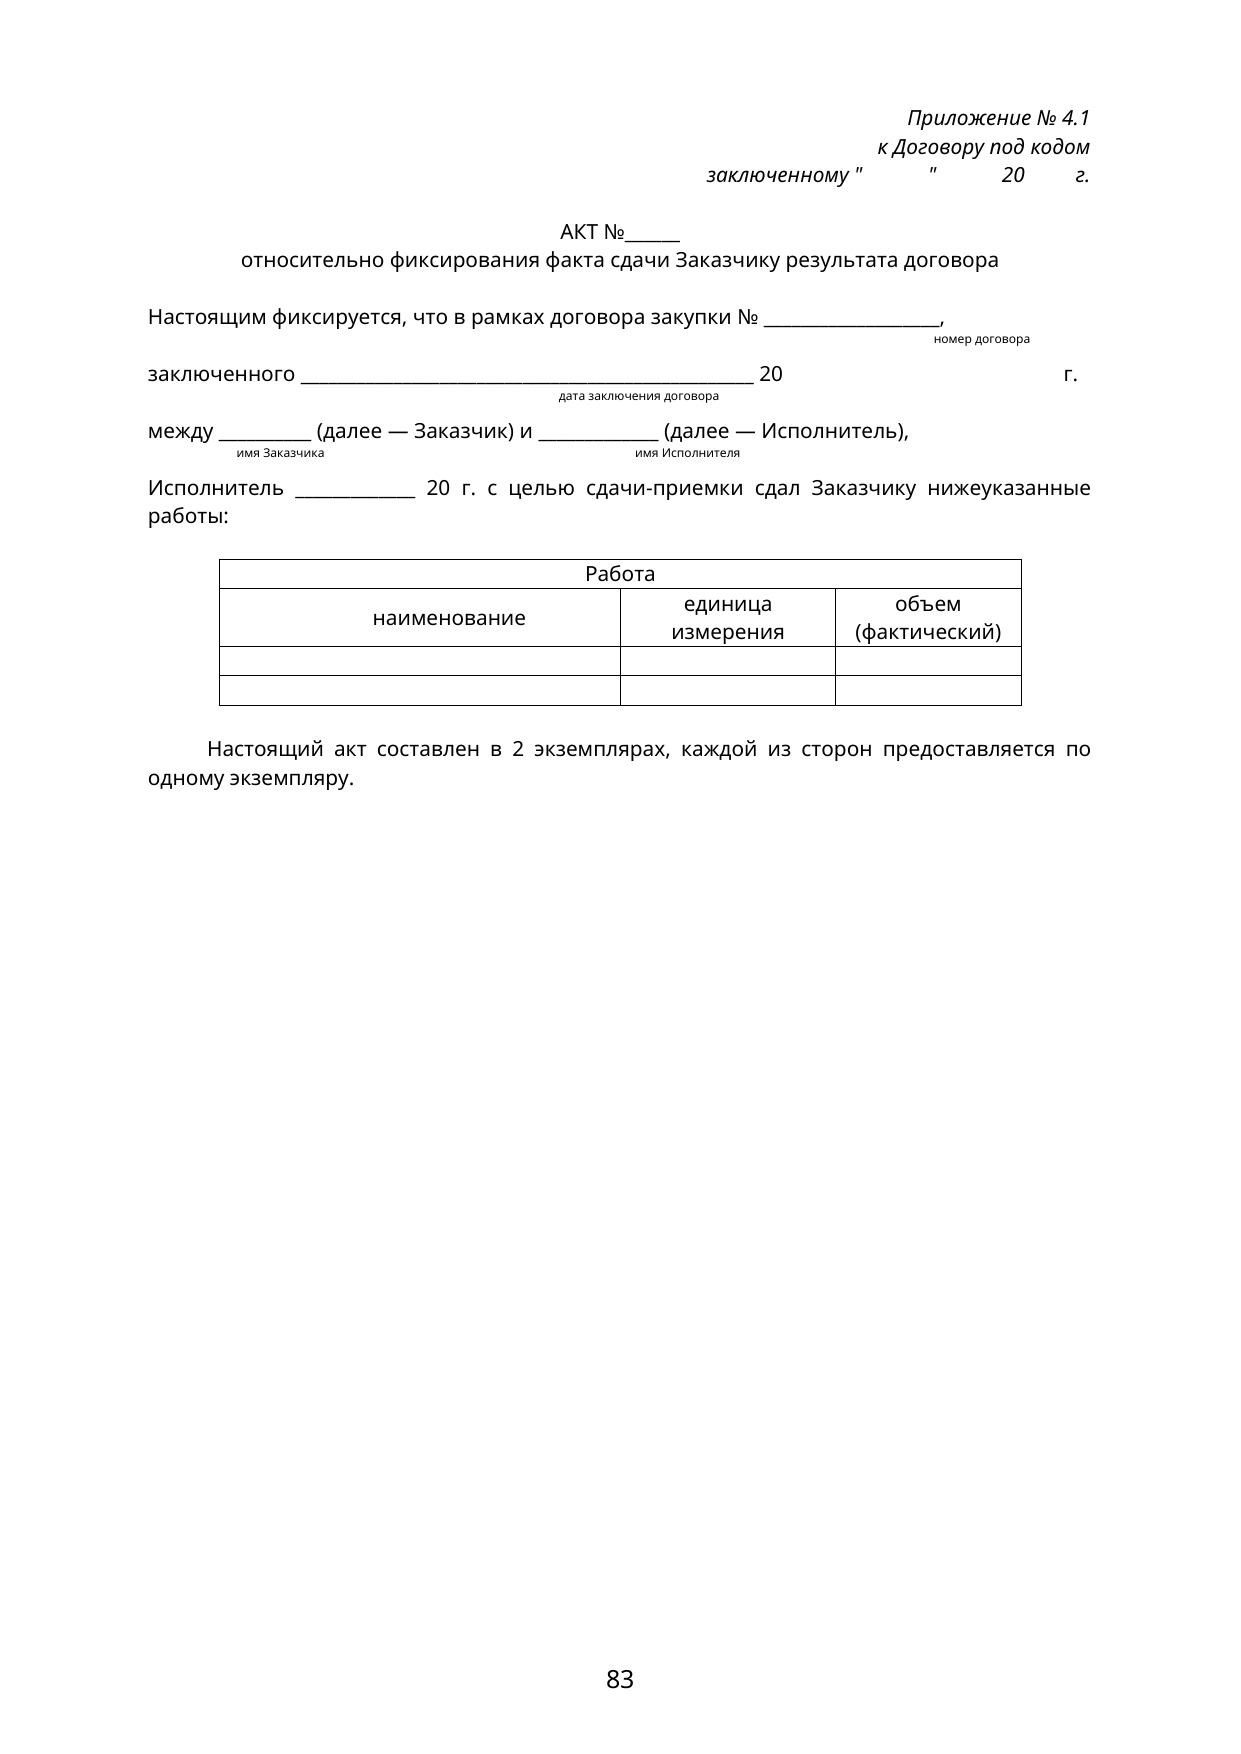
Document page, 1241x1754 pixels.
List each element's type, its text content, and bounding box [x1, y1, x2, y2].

table_cell [836, 676, 1021, 705]
text номер договора [871, 331, 1092, 359]
text между __________ (далее — Заказчик) и _____________ (далее — Исполнитель), [148, 416, 1130, 445]
text относительно фиксирования факта сдачи Заказчику результата договора [148, 246, 1092, 274]
text имя Заказчика имя Исполнителя [236, 445, 1093, 473]
text к Договору под кодом заключенному " " 20 г. [148, 132, 1092, 189]
text заключенного _________________________________________________ 20 г. [148, 359, 1092, 388]
text дата заключения договора [148, 388, 1130, 416]
table_cell единица измерения [621, 589, 835, 646]
text Приложение № 4.1 [148, 103, 1092, 132]
text Исполнитель _____________ 20 г. с целью сдачи-приемки сдал Заказчику нижеуказанные работы: [148, 473, 1092, 530]
table_cell [836, 647, 1021, 675]
table_cell [621, 676, 835, 705]
text Настоящий акт составлен в 2 экземплярах, каждой из сторон предоставляется по одному экземпляру. [148, 734, 1092, 791]
text Настоящим фиксируется, что в рамках договора закупки № ___________________, [148, 302, 1092, 331]
table_cell объем (фактический) [836, 589, 1021, 646]
text АКТ №______ [148, 217, 1092, 246]
table_cell [220, 676, 620, 705]
table_cell наименование [220, 589, 620, 646]
table_cell [220, 647, 620, 675]
table_header Работа [220, 560, 1021, 588]
table_cell [621, 647, 835, 675]
